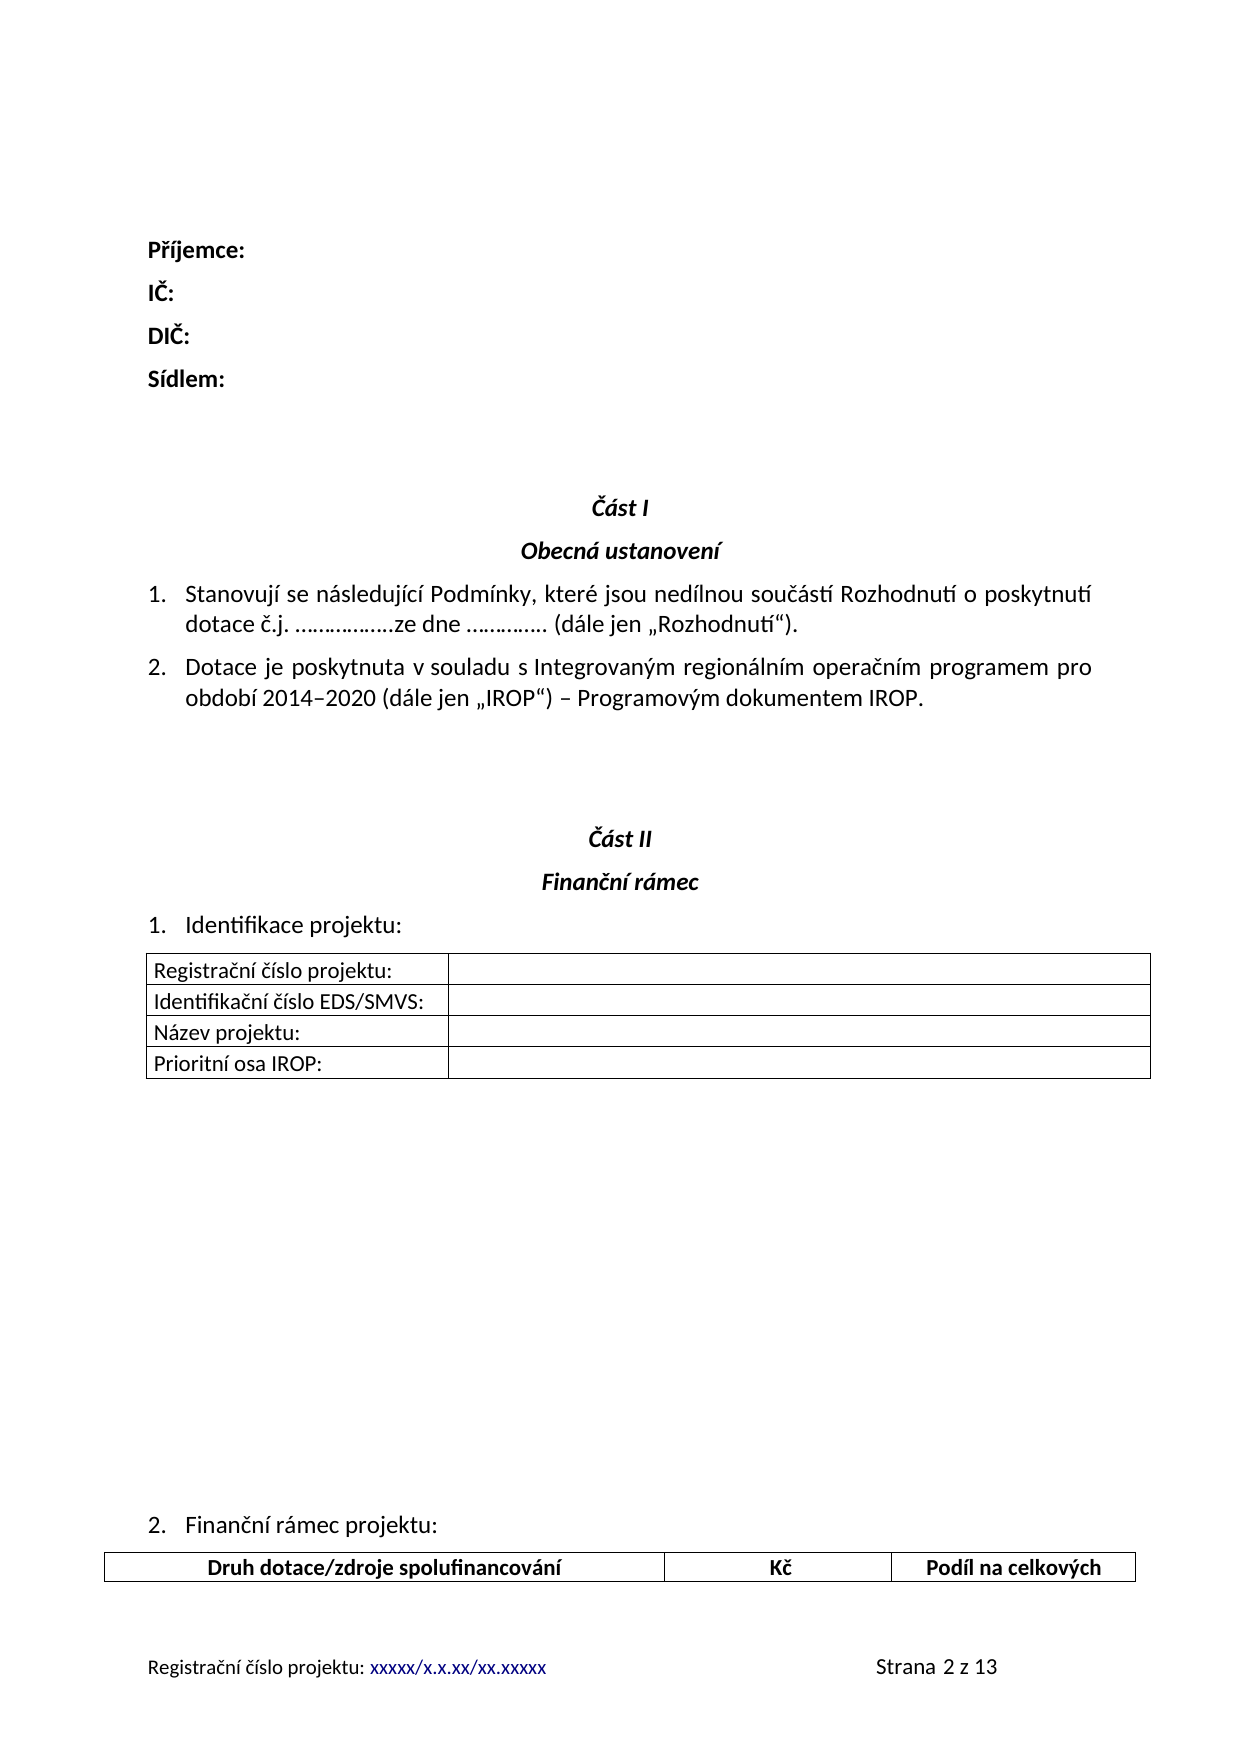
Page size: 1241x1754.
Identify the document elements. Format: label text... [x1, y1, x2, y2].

table_cell Identifikační číslo EDS/SMVS: [147, 985, 448, 1015]
text Sídlem: [148, 363, 1092, 393]
subtitle Obecná ustanovení [148, 535, 1092, 565]
table_cell Prioritní osa IROP: [147, 1047, 448, 1077]
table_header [105, 1553, 664, 1581]
table_cell [449, 1016, 1150, 1046]
list Finanční rámec projektu: [148, 1509, 1074, 1539]
subtitle Část II [148, 823, 1092, 854]
table_header Kč [665, 1553, 891, 1581]
list Identifikace projektu: [148, 909, 1092, 940]
subtitle Část I [148, 492, 1092, 522]
table_cell [449, 1047, 1150, 1077]
table_cell Název projektu: [147, 1016, 448, 1046]
table_header [449, 954, 1150, 984]
table_cell [449, 985, 1150, 1015]
text IČ: [148, 277, 1092, 307]
list Stanovují se následující Podmínky, které jsou nedílnou součástí Rozhodnutí o poskytnutí dotace č.j. ……………..ze dne ………….. (dále jen „Rozhodnutí“). [148, 578, 1092, 639]
list Dotace je poskytnuta v souladu s Integrovaným regionálním operačním programem pro období 2014–2020 (dále jen „IROP“) – Programovým dokumentem IROP. [148, 651, 1092, 712]
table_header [892, 1553, 1135, 1581]
text Finanční rámec [148, 866, 1092, 897]
text Příjemce: [148, 234, 1092, 264]
table_header Registrační číslo projektu: [147, 954, 448, 984]
text DIČ: [148, 320, 1092, 350]
